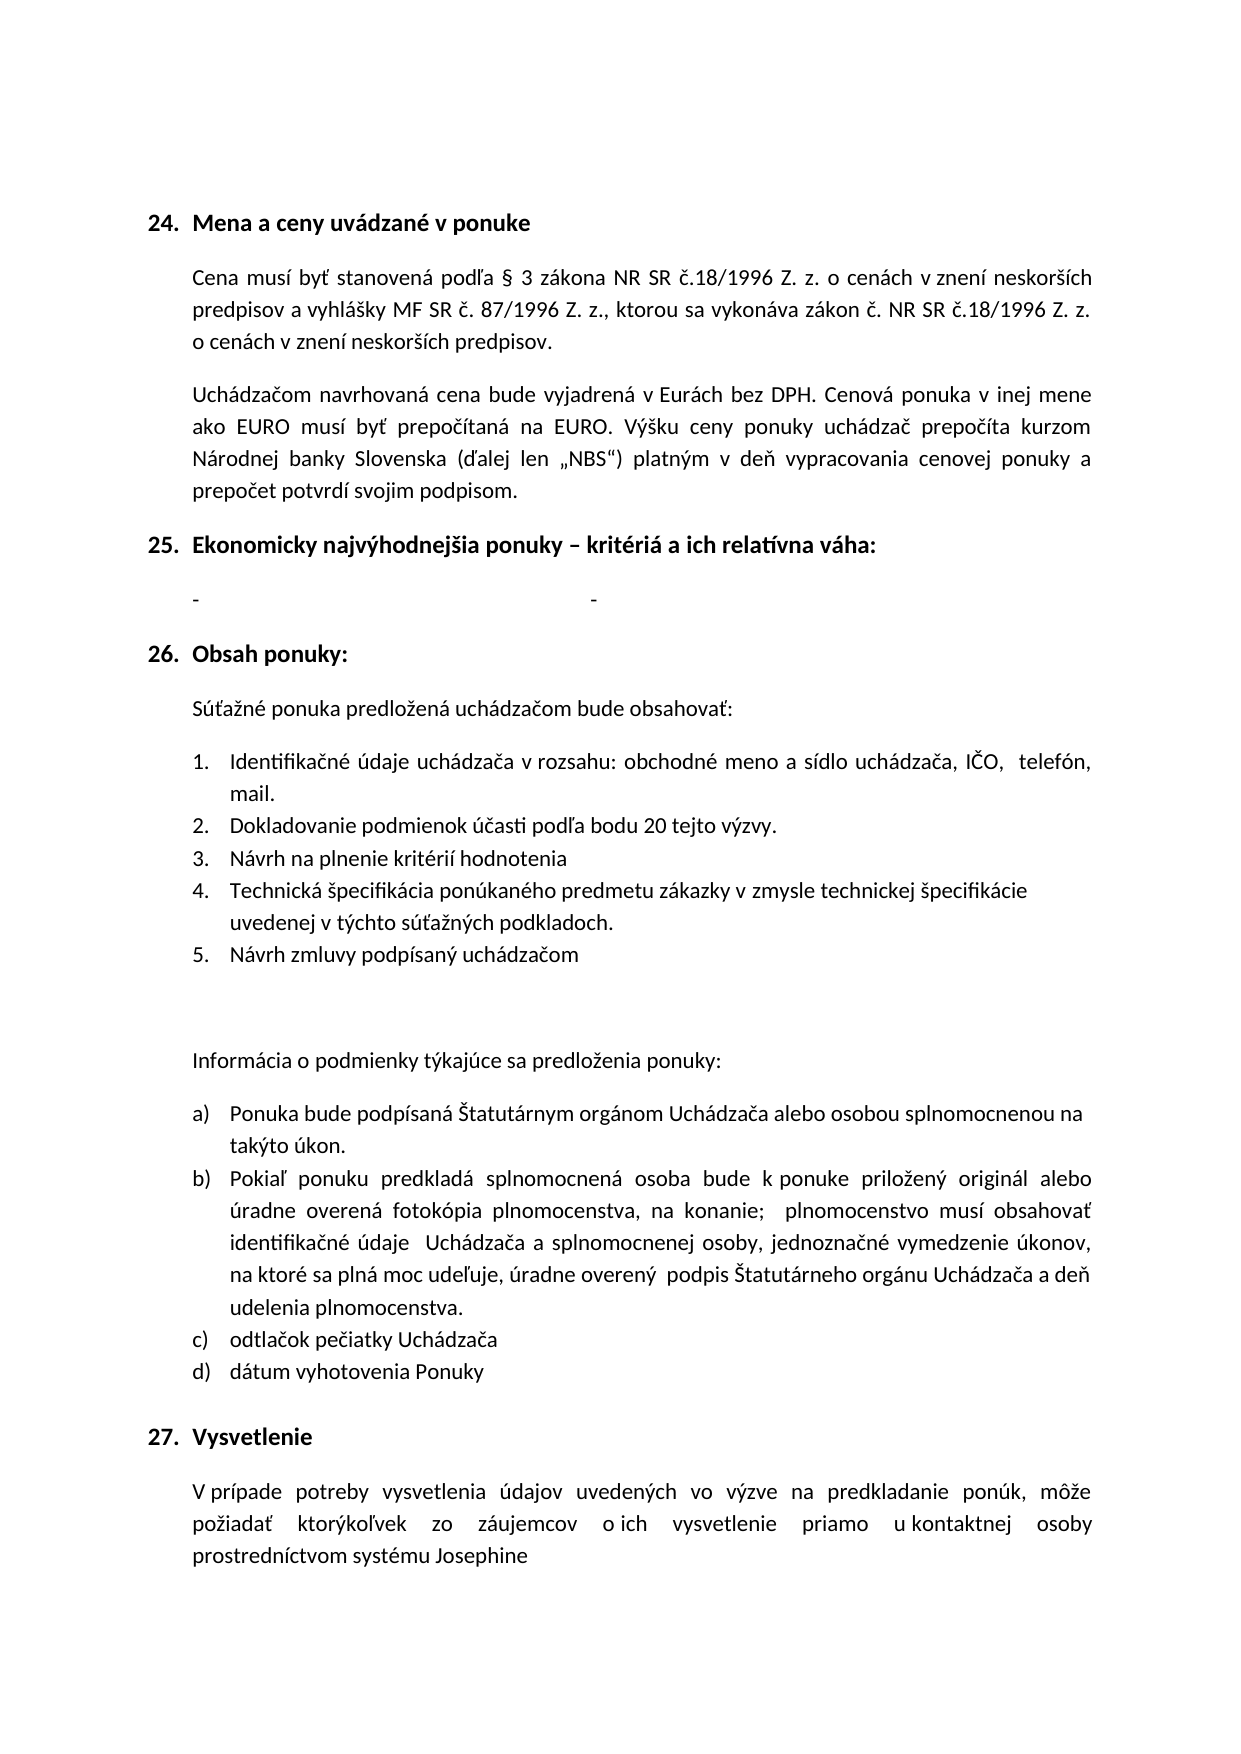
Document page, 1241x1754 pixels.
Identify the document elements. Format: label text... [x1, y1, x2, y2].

list Návrh na plnenie kritérií hodnotenia [192, 844, 1092, 872]
text Cena musí byť stanovená podľa § 3 zákona NR SR č.18/1996 Z. z. o cenách v znení neskorších predpisov a vyhlášky MF SR č. 87/1996 Z. z., ktorou sa vykonáva zákon č. NR SR č.18/1996 Z. z. o cenách v znení neskorších predpisov. [192, 263, 1092, 355]
list Dokladovanie podmienok účasti podľa bodu 20 tejto výzvy. [192, 812, 1092, 840]
text V prípade potreby vysvetlenia údajov uvedených vo výzve na predkladanie ponúk, môže požiadať ktorýkoľvek zo záujemcov o ich vysvetlenie priamo u kontaktnej osoby prostredníctvom systému Josephine [192, 1477, 1092, 1569]
list odtlačok pečiatky Uchádzača [192, 1325, 1092, 1353]
list Technická špecifikácia ponúkaného predmetu zákazky v zmysle technickej špecifikácie uvedenej v týchto súťažných podkladoch. [192, 876, 1092, 936]
list Ponuka bude podpísaná Štatutárnym orgánom Uchádzača alebo osobou splnomocnenou na takýto úkon. [192, 1099, 1092, 1160]
text Súťažné ponuka predložená uchádzačom bude obsahovať: [148, 694, 1092, 722]
list Mena a ceny uvádzané v ponuke [148, 207, 1092, 237]
list Identifikačné údaje uchádzača v rozsahu: obchodné meno a sídlo uchádzača, IČO, telefón, mail. [192, 747, 1092, 807]
text Informácia o podmienky týkajúce sa predloženia ponuky: [192, 1046, 1092, 1074]
text Uchádzačom navrhovaná cena bude vyjadrená v Eurách bez DPH. Cenová ponuka v inej mene ako EURO musí byť prepočítaná na EURO. Výšku ceny ponuky uchádzač prepočíta kurzom Národnej banky Slovenska (ďalej len „NBS“) platným v deň vypracovania cenovej ponuky a prepočet potvrdí svojim podpisom. [192, 380, 1092, 504]
list Vysvetlenie [148, 1421, 1092, 1452]
list Návrh zmluvy podpísaný uchádzačom [192, 940, 1092, 968]
list dátum vyhotovenia Ponuky [192, 1357, 1092, 1385]
list Ekonomicky najvýhodnejšia ponuky – kritériá a ich relatívna váha: [148, 529, 1092, 560]
list Pokiaľ ponuku predkladá splnomocnená osoba bude k ponuke priložený originál alebo úradne overená fotokópia plnomocenstva, na konanie; plnomocenstvo musí obsahovať identifikačné údaje Uchádzača a splnomocnenej osoby, jednoznačné vymedzenie úkonov, na ktoré sa plná moc udeľuje, úradne overený podpis Štatutárneho orgánu Uchádzača a deň udelenia plnomocenstva. [192, 1164, 1092, 1321]
list Obsah ponuky: [148, 638, 1092, 669]
